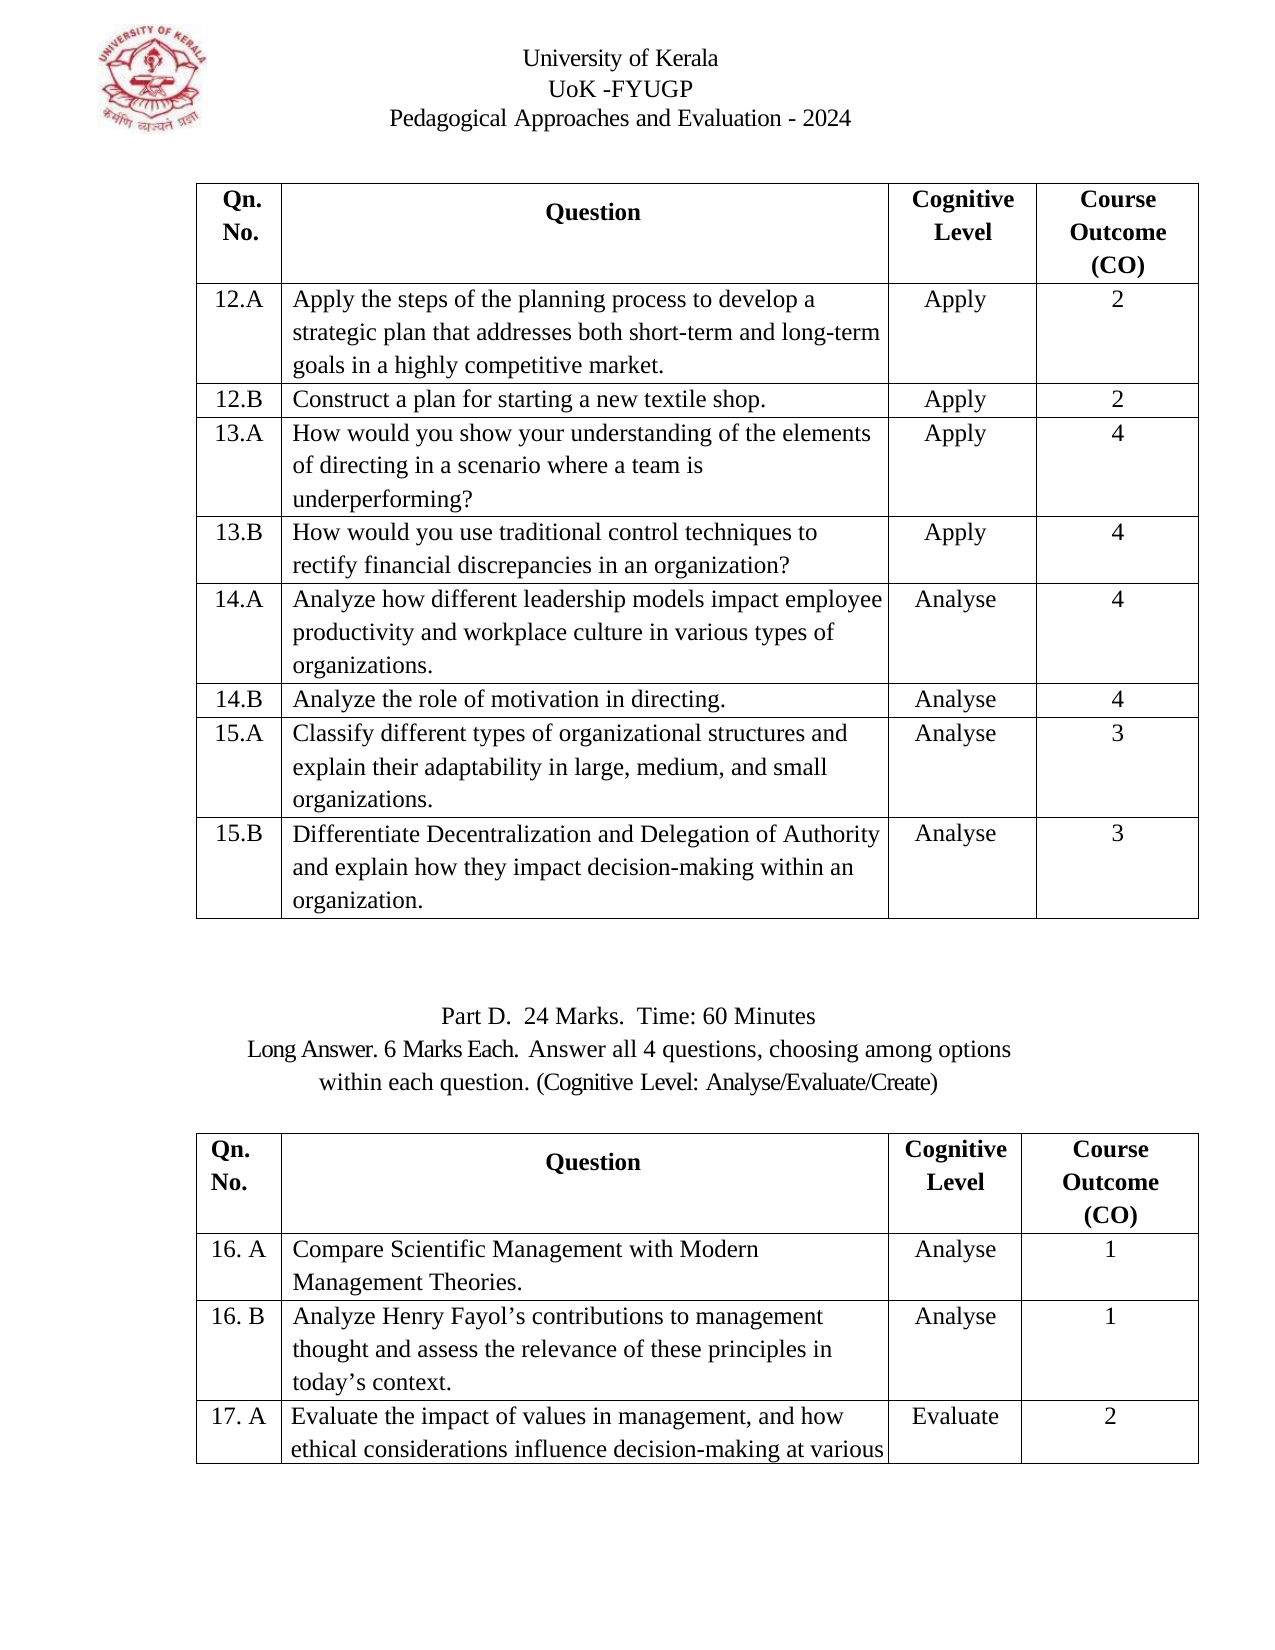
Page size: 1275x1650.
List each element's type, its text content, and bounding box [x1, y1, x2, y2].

table_cell Analyze Henry Fayol’s contributions to management thought and assess the relevance of these principles in today’s context. [282, 1301, 888, 1400]
text Part D. 24 Marks. Time: 60 Minutes [219, 1001, 1037, 1030]
table_cell 2 [1037, 384, 1198, 417]
table_cell How would you show your understanding of the elements of directing in a scenario where a team is underperforming? [282, 418, 888, 516]
table_cell Apply the steps of the planning process to develop a strategic plan that addresses both short-term and long-term goals in a highly competitive market. [282, 284, 888, 383]
table_cell 12.A [197, 284, 281, 383]
table_cell 4 [1037, 684, 1198, 717]
table_cell 4 [1037, 517, 1198, 583]
table_cell 3 [1037, 718, 1198, 817]
table_cell 1 [1022, 1301, 1198, 1400]
table_cell 15.B [197, 818, 281, 917]
table_cell 2 [1022, 1401, 1198, 1463]
table_cell Classify different types of organizational structures and explain their adaptability in large, medium, and small organizations. [282, 718, 888, 817]
table_cell 14.A [197, 584, 281, 683]
table_cell 4 [1037, 418, 1198, 516]
table_cell How would you use traditional control techniques to rectify financial discrepancies in an organization? [282, 517, 888, 583]
table_cell 13.A [197, 418, 281, 516]
table_cell 12.B [197, 384, 281, 417]
table_header Cognitive Level [889, 184, 1036, 283]
table_cell Analyze the role of motivation in directing. [282, 684, 888, 717]
table_cell Analyze how different leadership models impact employee productivity and workplace culture in various types of organizations. [282, 584, 888, 683]
table_cell 4 [1037, 584, 1198, 683]
picture [97, 24, 207, 134]
table_header Cognitive Level [889, 1134, 1021, 1233]
table_cell Apply [889, 384, 1036, 417]
table_cell 16. B [197, 1301, 281, 1400]
table_cell Compare Scientific Management with Modern Management Theories. [282, 1234, 888, 1300]
table_cell Analyse [889, 1234, 1021, 1300]
table_cell 3 [1037, 818, 1198, 917]
table_cell Construct a plan for starting a new textile shop. [282, 384, 888, 417]
table_cell Apply [889, 418, 1036, 516]
table_header Qn. No. [197, 1134, 281, 1233]
table_cell 2 [1037, 284, 1198, 383]
table_cell Analyse [889, 584, 1036, 683]
table_header Question [282, 1134, 888, 1233]
table_cell Analyse [889, 718, 1036, 817]
text Long Answer. 6 Marks Each. Answer all 4 questions, choosing among options within each question. (Cognitive Level: Analyse/Evaluate/Create) [219, 1034, 1039, 1096]
table_header Qn. No. [197, 184, 281, 283]
table_header Question [282, 184, 888, 283]
table_cell Apply [889, 284, 1036, 383]
table_cell Evaluate [889, 1401, 1021, 1463]
table_cell 13.B [197, 517, 281, 583]
table_cell 15.A [197, 718, 281, 817]
table_cell 17. A [197, 1401, 281, 1463]
table_cell Apply [889, 517, 1036, 583]
table_cell Analyse [889, 818, 1036, 917]
table_cell Analyse [889, 684, 1036, 717]
table_cell 14.B [197, 684, 281, 717]
table_header Course Outcome (CO) [1037, 184, 1198, 283]
table_cell Differentiate Decentralization and Delegation of Authority and explain how they impact decision-making within an organization. [282, 818, 888, 917]
table_cell 16. A [197, 1234, 281, 1300]
table_cell Analyse [889, 1301, 1021, 1400]
table_cell Evaluate the impact of values in management, and how ethical considerations influence decision-making at various management levels. [282, 1401, 888, 1463]
table_header Course Outcome (CO) [1022, 1134, 1198, 1233]
table_cell 1 [1022, 1234, 1198, 1300]
